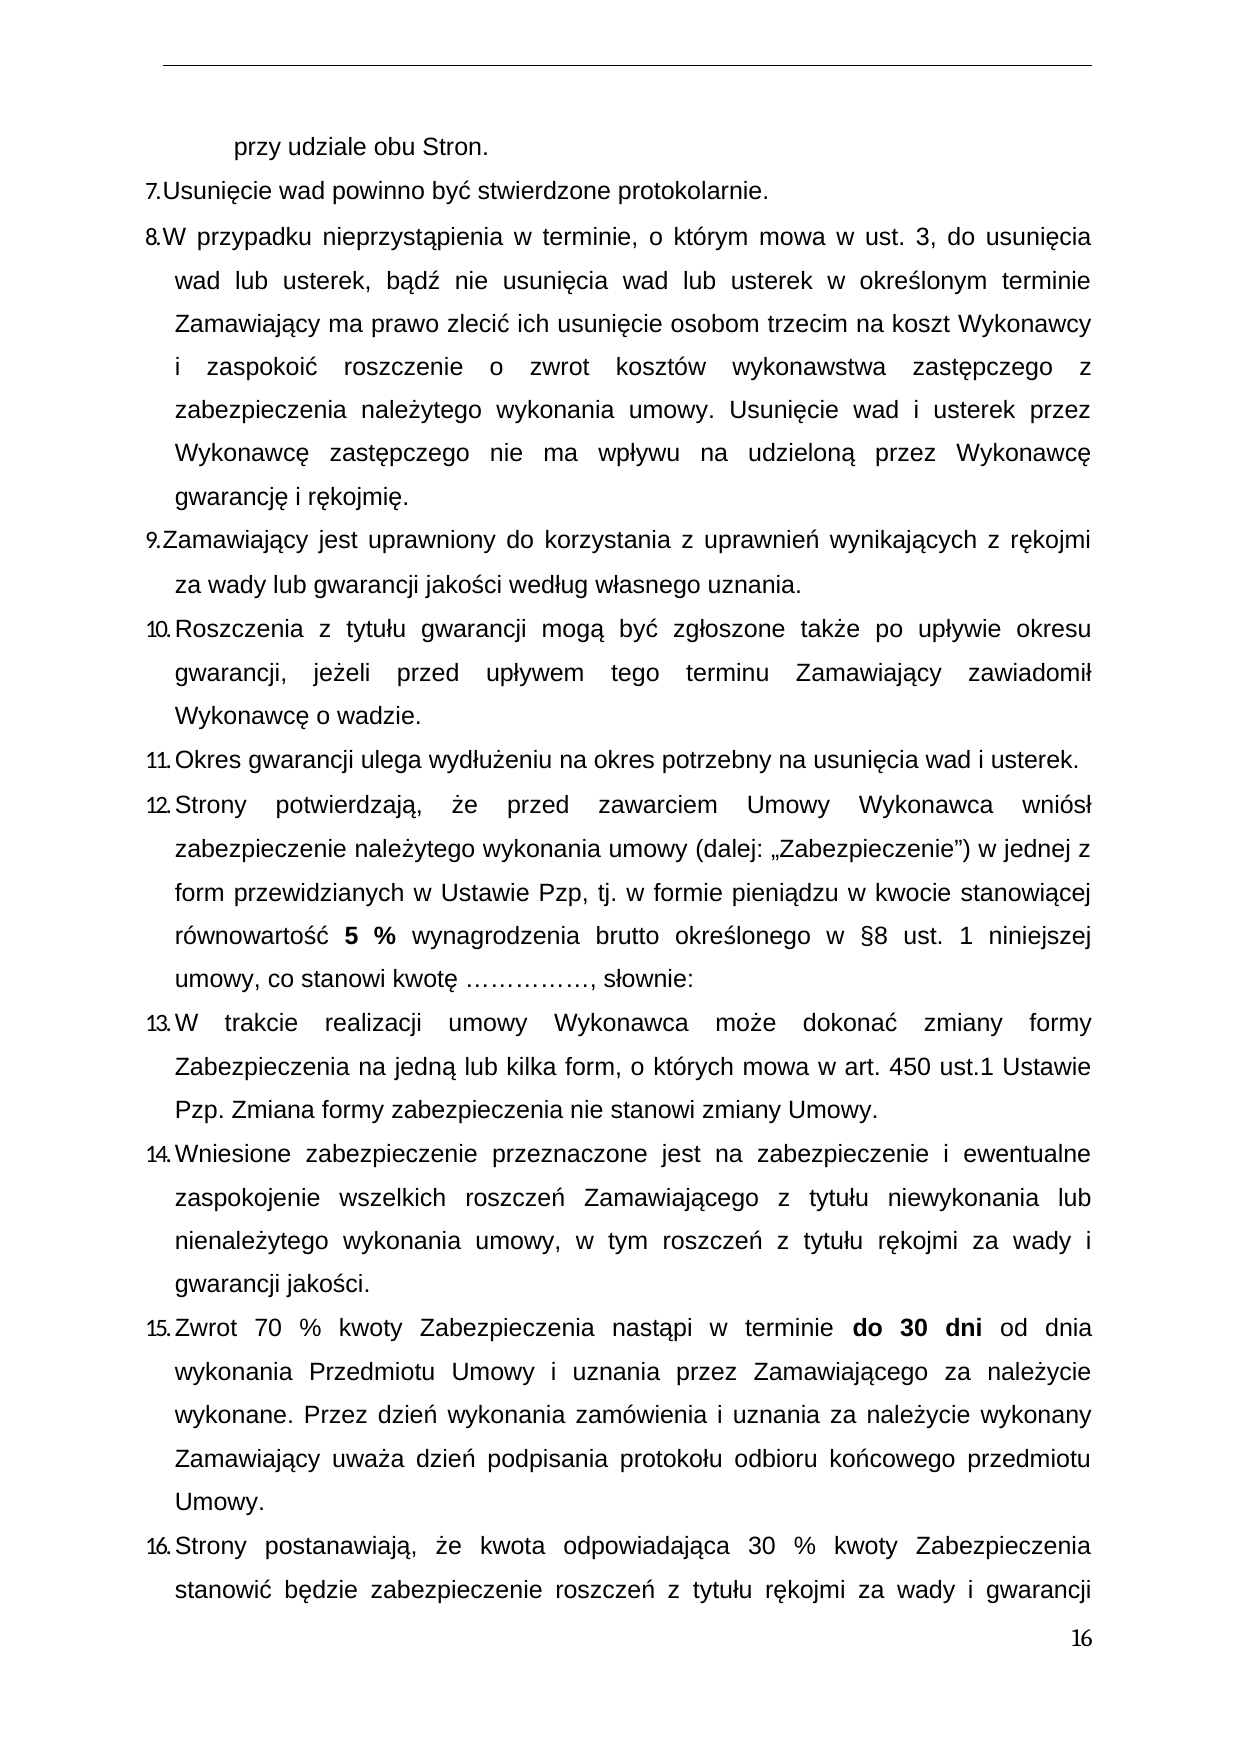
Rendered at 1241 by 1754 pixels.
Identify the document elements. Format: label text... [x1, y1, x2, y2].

list Roszczenia z tytułu gwarancji mogą być zgłoszone także po upływie okresu gwarancji, jeżeli przed upływem tego terminu Zamawiający zawiadomił Wykonawcę o wadzie. [145, 613, 1092, 729]
list Zamawiający jest uprawniony do korzystania z uprawnień wynikających z rękojmi za wady lub gwarancji jakości według własnego uznania. [145, 525, 1092, 598]
list Wniesione zabezpieczenie przeznaczone jest na zabezpieczenie i ewentualne zaspokojenie wszelkich roszczeń Zamawiającego z tytułu niewykonania lub nienależytego wykonania umowy, w tym roszczeń z tytułu rękojmi za wady i gwarancji jakości. [145, 1138, 1092, 1298]
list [145, 1530, 1092, 1603]
list Usunięcie wad powinno być stwierdzone protokolarnie. [145, 175, 1092, 206]
list W przypadku nieprzystąpienia w terminie, o którym mowa w ust. 3, do usunięcia wad lub usterek, bądź nie usunięcia wad lub usterek w określonym terminie Zamawiający ma prawo zlecić ich usunięcie osobom trzecim na koszt Wykonawcy i zaspokoić roszczenie o zwrot kosztów wykonawstwa zastępczego z zabezpieczenia należytego wykonania umowy. Usunięcie wad i usterek przez Wykonawcę zastępczego nie ma wpływu na udzieloną przez Wykonawcę gwarancję i rękojmię. [145, 221, 1092, 510]
list Strony potwierdzają, że przed zawarciem Umowy Wykonawca wniósł zabezpieczenie należytego wykonania umowy (dalej: „Zabezpieczenie”) w jednej z form przewidzianych w Ustawie Pzp, tj. w formie pieniądzu w kwocie stanowiącej równowartość 5 % wynagrodzenia brutto określonego w §8 ust. 1 niniejszej umowy, co stanowi kwotę ……………, słownie: [145, 789, 1092, 993]
list Okres gwarancji ulega wydłużeniu na okres potrzebny na usunięcia wad i usterek. [145, 744, 1092, 774]
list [196, 132, 1092, 161]
list W trakcie realizacji umowy Wykonawca może dokonać zmiany formy Zabezpieczenia na jedną lub kilka form, o których mowa w art. 450 ust.1 Ustawie Pzp. Zmiana formy zabezpieczenia nie stanowi zmiany Umowy. [145, 1007, 1092, 1124]
list Zwrot 70 % kwoty Zabezpieczenia nastąpi w terminie do 30 dni od dnia wykonania Przedmiotu Umowy i uznania przez Zamawiającego za należycie wykonane. Przez dzień wykonania zamówienia i uznania za należycie wykonany Zamawiający uważa dzień podpisania protokołu odbioru końcowego przedmiotu Umowy. [145, 1312, 1092, 1515]
